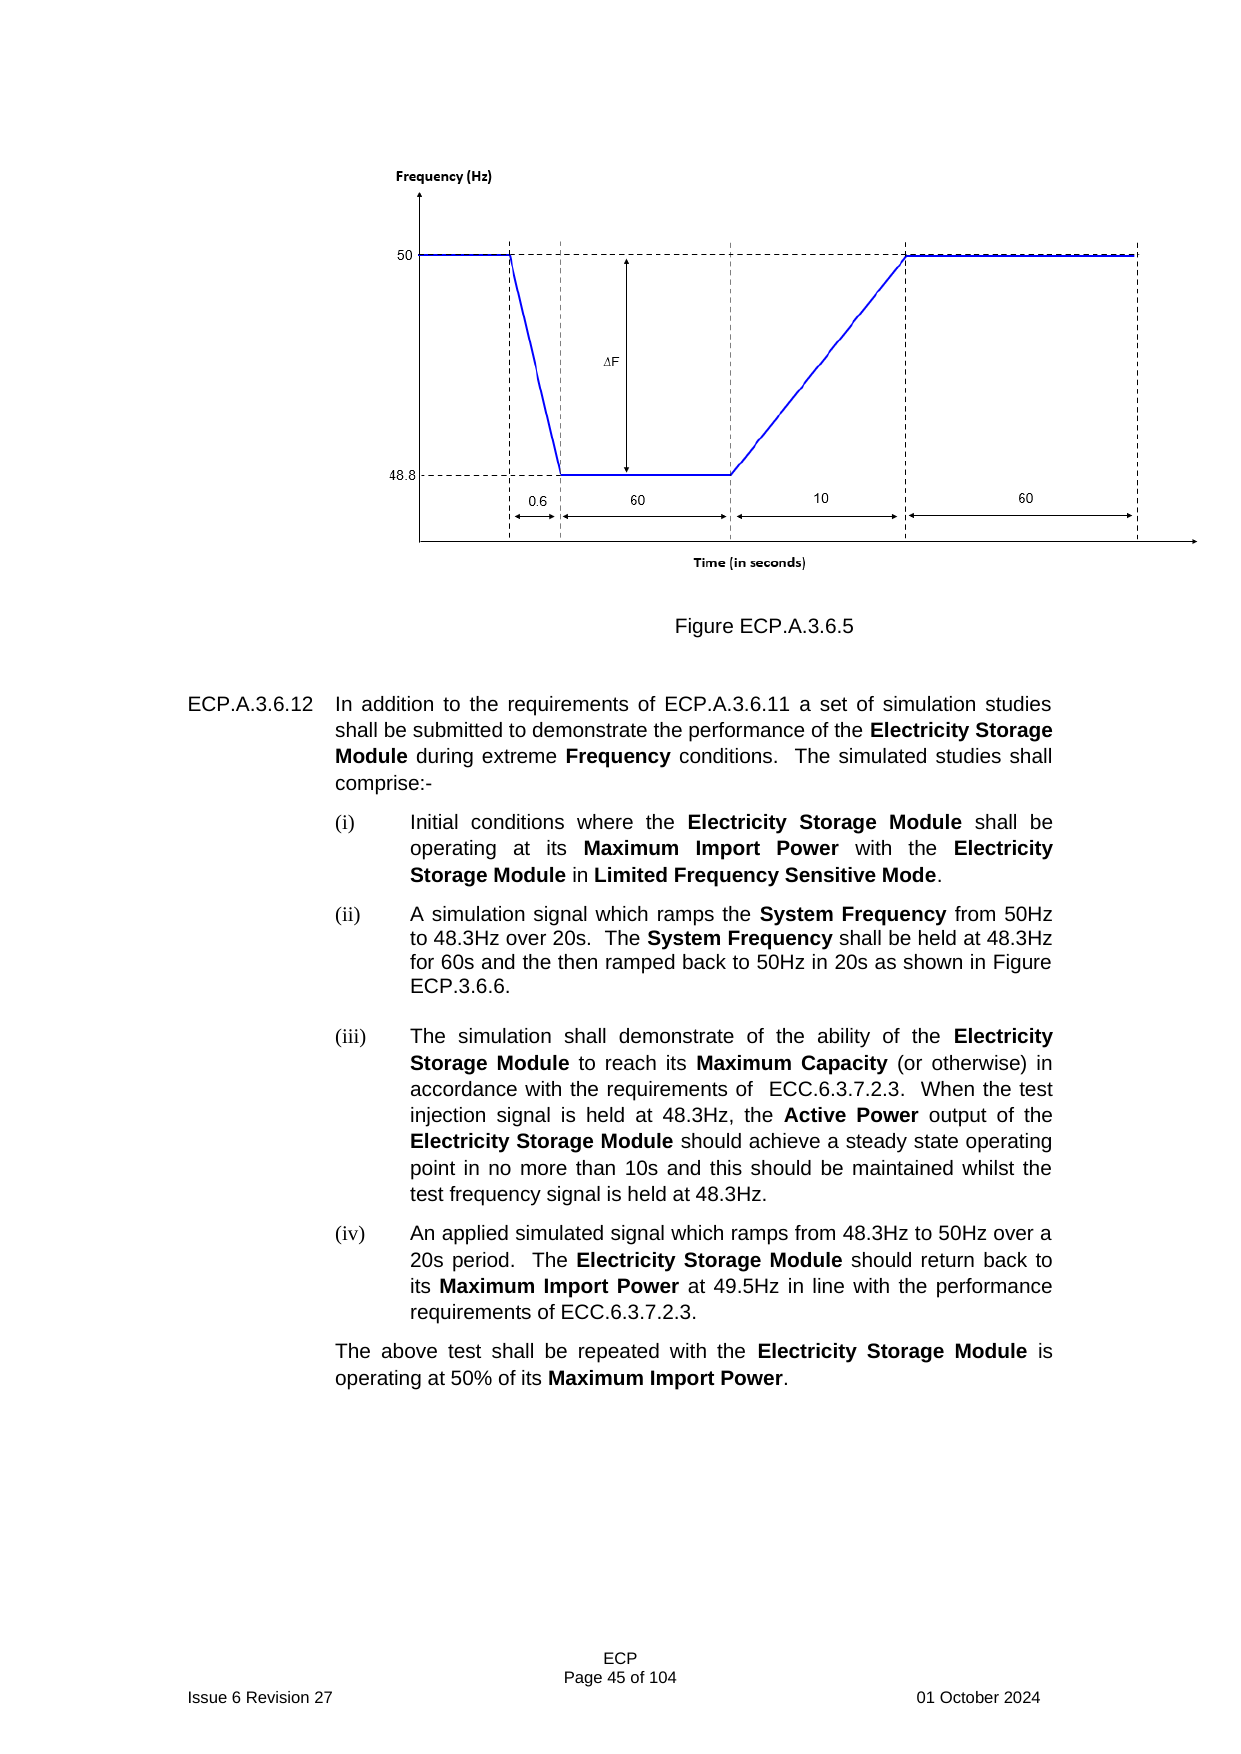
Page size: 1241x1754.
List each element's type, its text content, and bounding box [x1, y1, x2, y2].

text The above test shall be repeated with the Electricity Storage Module is operating at 50% of its Maximum Import Power. [335, 1339, 1053, 1389]
text ECP.A.3.6.12 In addition to the requirements of ECP.A.3.6.11 a set of simulation studies shall be submitted to demonstrate the performance of the Electricity Storage Module during extreme Frequency conditions. The simulated studies shall comprise:- [187, 692, 1053, 795]
text Figure ECP.A.3.6.5 [335, 614, 1053, 638]
list The simulation shall demonstrate of the ability of the Electricity Storage Module to reach its Maximum Capacity (or otherwise) in accordance with the requirements of ECC.6.3.7.2.3. When the test injection signal is held at 48.3Hz, the Active Power output of the Electricity Storage Module should achieve a steady state operating point in no more than 10s and this should be maintained whilst the test frequency signal is held at 48.3Hz. [335, 1024, 1053, 1206]
list A simulation signal which ramps the System Frequency from 50Hz to 48.3Hz over 20s. The System Frequency shall be held at 48.3Hz for 60s and the then ramped back to 50Hz in 20s as shown in Figure ECP.3.6.6. [335, 901, 1053, 997]
list Initial conditions where the Electricity Storage Module shall be operating at its Maximum Import Power with the Electricity Storage Module in Limited Frequency Sensitive Mode. [335, 809, 1053, 886]
picture [379, 150, 1202, 599]
list An applied simulated signal which ramps from 48.3Hz to 50Hz over a 20s period. The Electricity Storage Module should return back to its Maximum Import Power at 49.5Hz in line with the performance requirements of ECC.6.3.7.2.3. [335, 1221, 1053, 1324]
